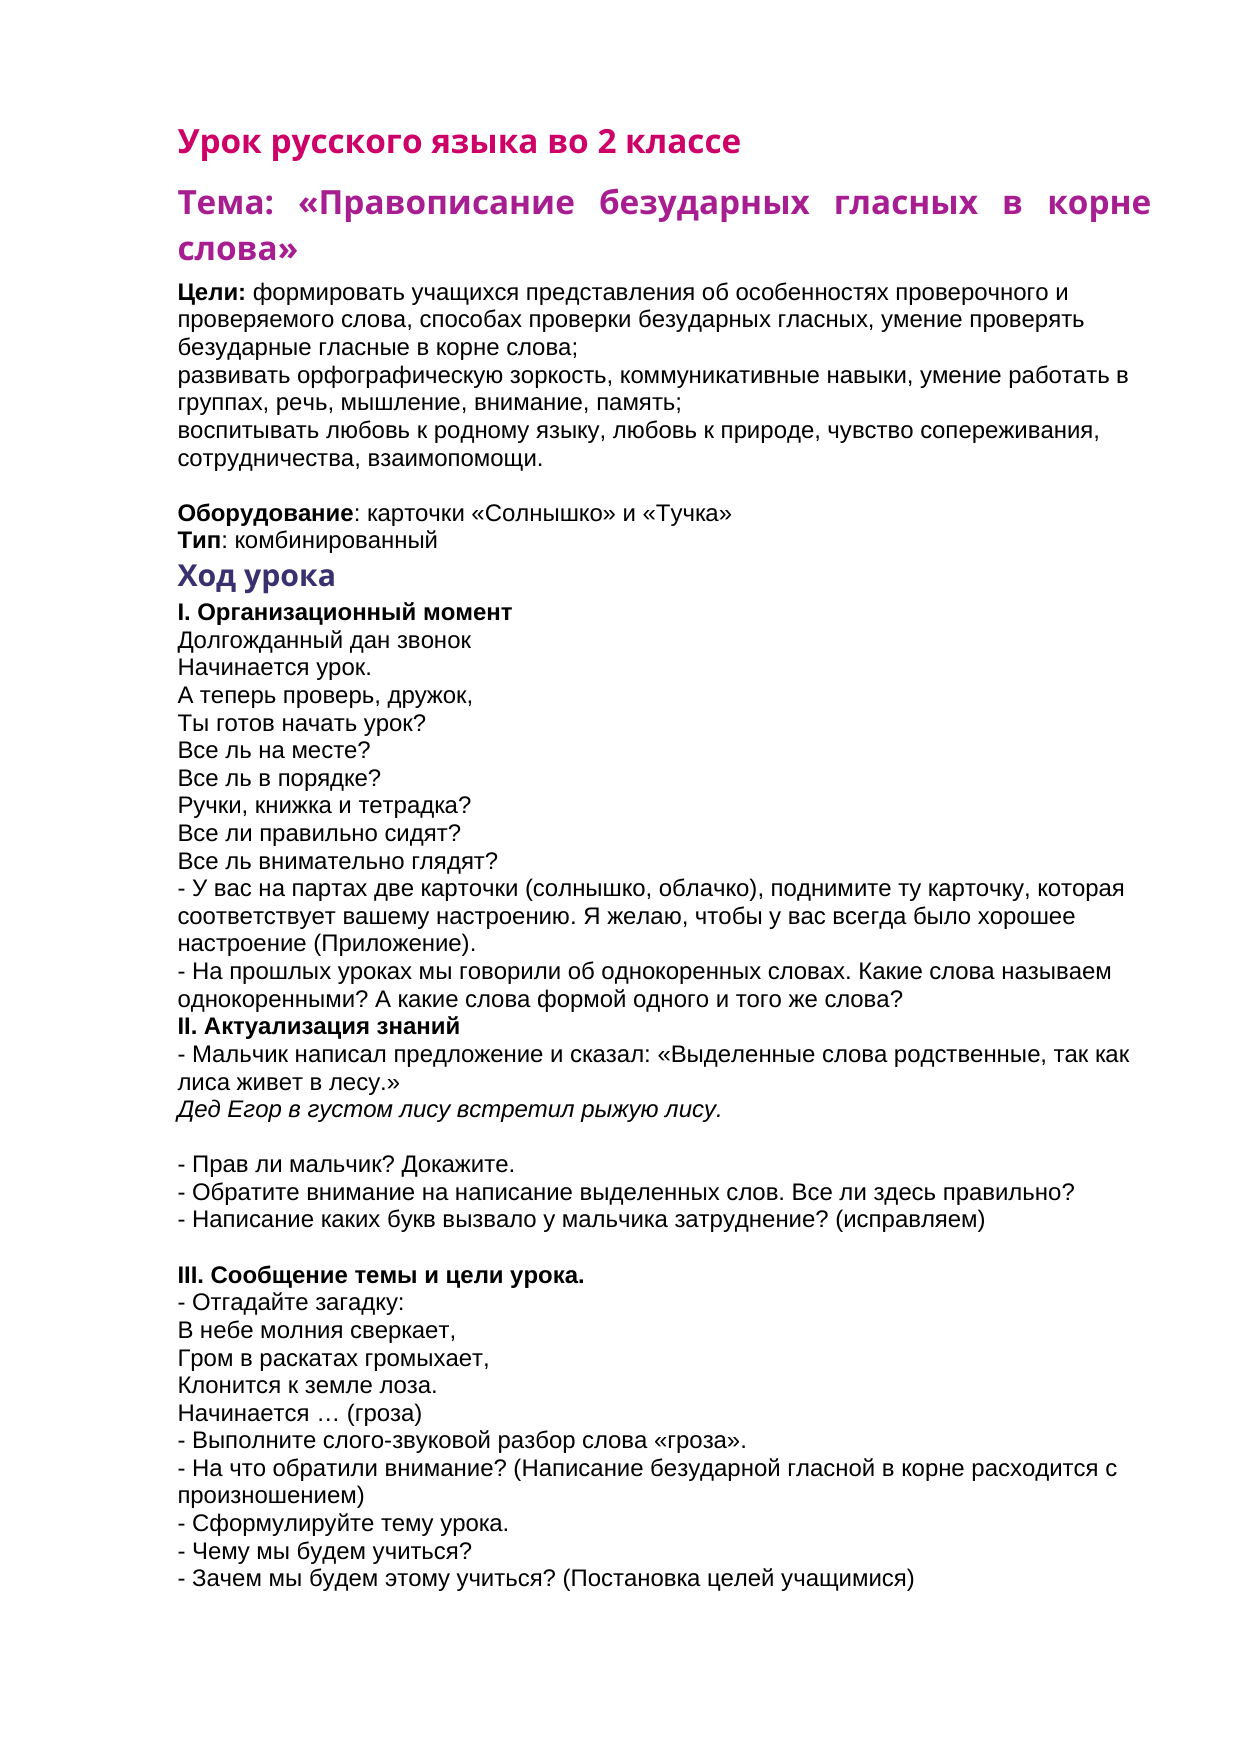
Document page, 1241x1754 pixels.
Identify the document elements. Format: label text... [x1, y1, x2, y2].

text Цели: формировать учащихся представления об особенностях проверочного и проверяемого слова, способах проверки безударных гласных, умение проверять безударные гласные в корне слова; развивать орфографическую зоркость, коммуникативные навыки, умение работать в группах, речь, мышление, внимание, память; воспитывать любовь к родному языку, любовь к природе, чувство сопереживания, сотрудничества, взаимопомощи. Оборудование: карточки «Солнышко» и «Тучка» Тип: комбинированный [177, 278, 1152, 554]
text I. Организационный момент Долгожданный дан звонок Начинается урок. А теперь проверь, дружок, Ты готов начать урок? Все ль на месте? Все ль в порядке? Ручки, книжка и тетрадка? Все ли правильно сидят? Все ль внимательно глядят? - У вас на партах две карточки (солнышко, облачко), поднимите ту карточку, которая соответствует вашему настроению. Я желаю, чтобы у вас всегда было хорошее настроение (Приложение). - На прошлых уроках мы говорили об однокоренных словах. Какие слова называем однокоренными? А какие слова формой одного и того же слова? II. Актуализация знаний - Мальчик написал предложение и сказал: «Выделенные слова родственные, так как лиса живет в лесу.» [177, 598, 1152, 1095]
text Урок русского языка во 2 классе [177, 118, 1152, 163]
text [177, 1123, 1152, 1619]
text Тема: «Правописание безударных гласных в корне слова» [177, 179, 1152, 270]
text Дед Егор в густом лису встретил рыжую лису. [177, 1095, 1152, 1123]
text Ход урока [177, 554, 1152, 595]
